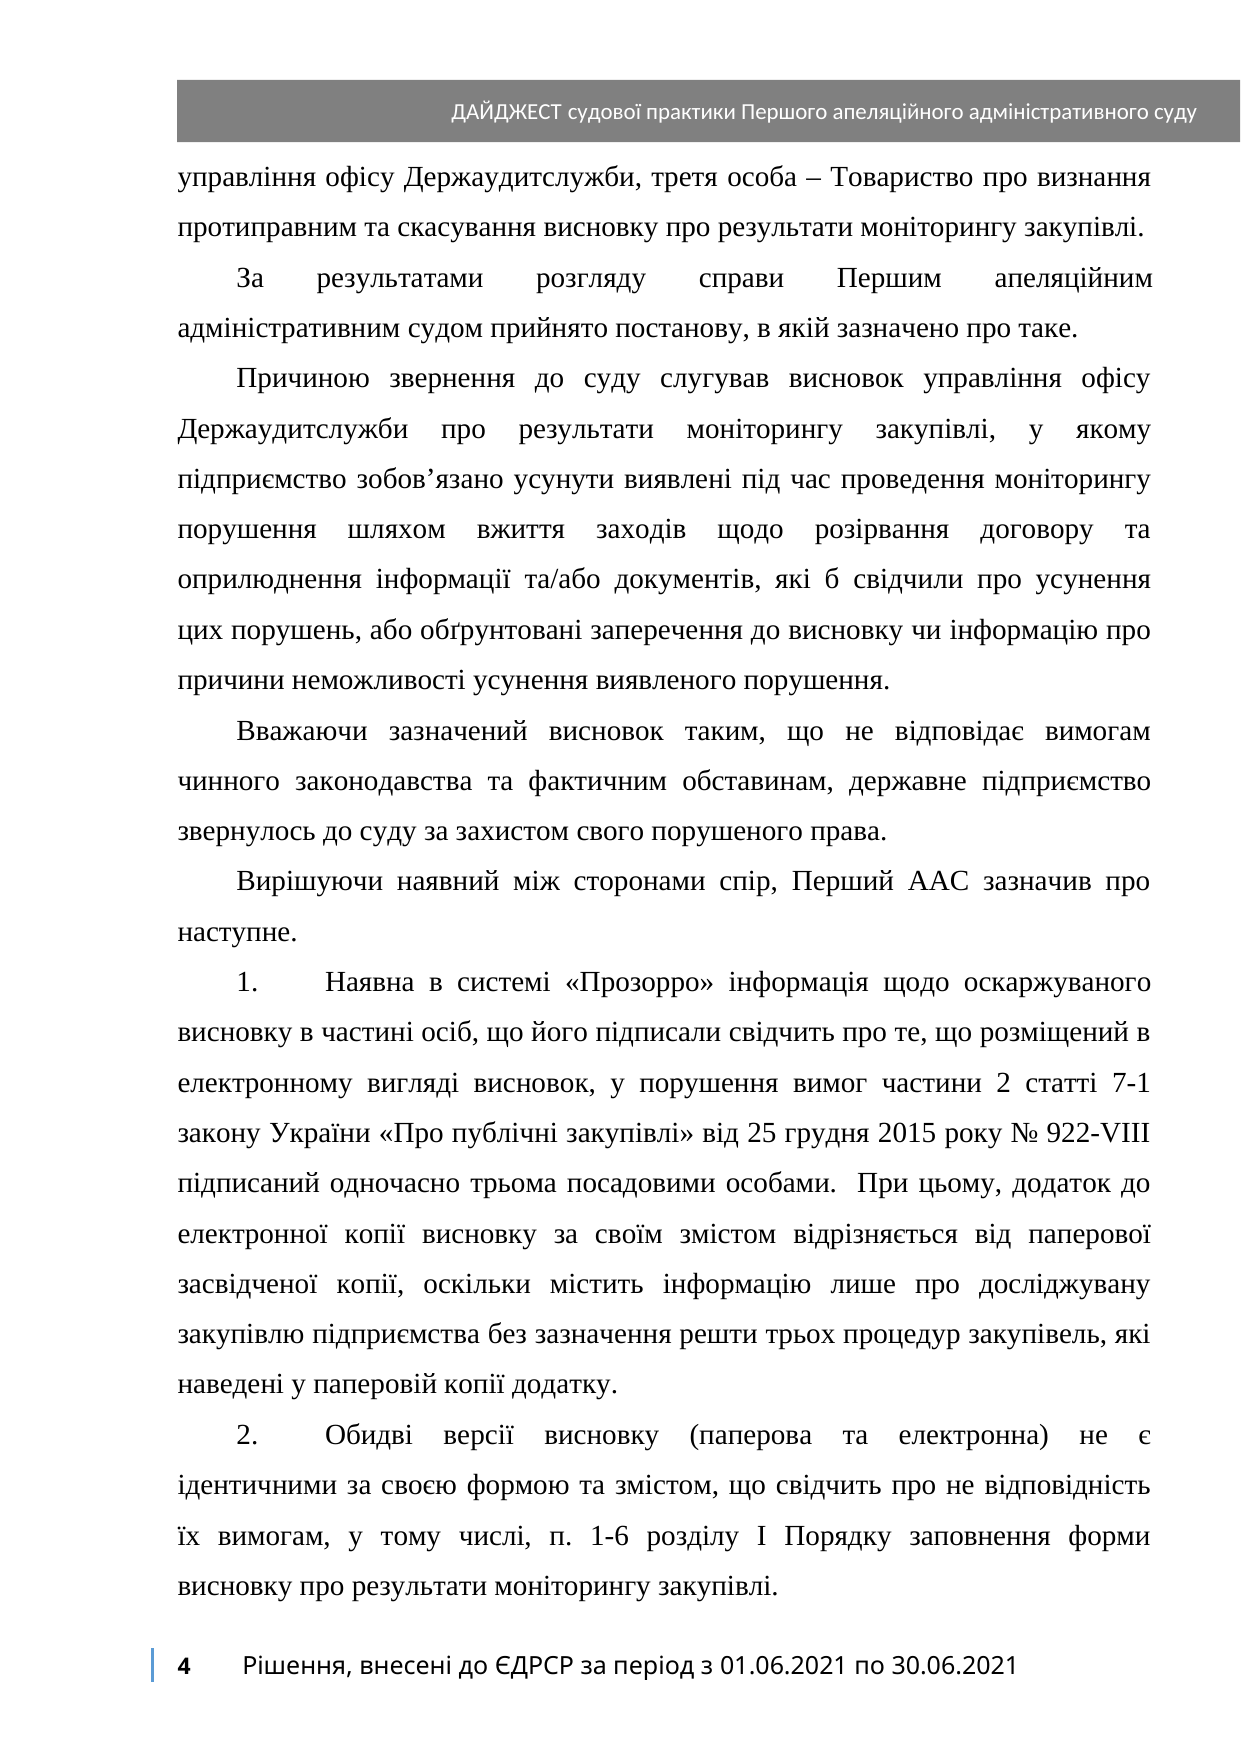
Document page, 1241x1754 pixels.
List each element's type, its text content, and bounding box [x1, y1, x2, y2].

text За результатами розгляду справи Першим апеляційним адміністративним судом прийнято постанову, в якій зазначено про таке. [177, 260, 1153, 344]
text Вважаючи зазначений висновок таким, що не відповідає вимогам чинного законодавства та фактичним обставинам, державне підприємство звернулось до суду за захистом свого порушеного права. [177, 713, 1152, 847]
list Наявна в системі «Прозорро» інформація щодо оскаржуваного висновку в частині осіб, що його підписали свідчить про те, що розміщений в електронному вигляді висновок, у порушення вимог частини 2 статті 7-1 закону України «Про публічні закупівлі» від 25 грудня 2015 року № 922-VIII підписаний одночасно трьома посадовими особами. При цьому, додаток до електронної копії висновку за своїм змістом відрізняється від паперової засвідченої копії, оскільки містить інформацію лише про досліджувану закупівлю підприємства без зазначення решти трьох процедур закупівель, які наведені у паперовій копії додатку. [177, 964, 1152, 1400]
list Обидві версії висновку (паперова та електронна) не є ідентичними за своєю формою та змістом, що свідчить про не відповідність їх вимогам, у тому числі, п. 1-6 розділу І Порядку заповнення форми висновку про результати моніторингу закупівлі. [177, 1417, 1152, 1601]
text Причиною звернення до суду слугував висновок управління офісу Держаудитслужби про результати моніторингу закупівлі, у якому підприємство зобов’язано усунути виявлені під час проведення моніторингу порушення шляхом вжиття заходів щодо розірвання договору та оприлюднення інформації та/або документів, які б свідчили про усунення цих порушень, або обґрунтовані заперечення до висновку чи інформацію про причини неможливості усунення виявленого порушення. [177, 360, 1152, 696]
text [177, 118, 1152, 243]
text Вирішуючи наявний між сторонами спір, Перший ААС зазначив про наступне. [177, 863, 1152, 947]
